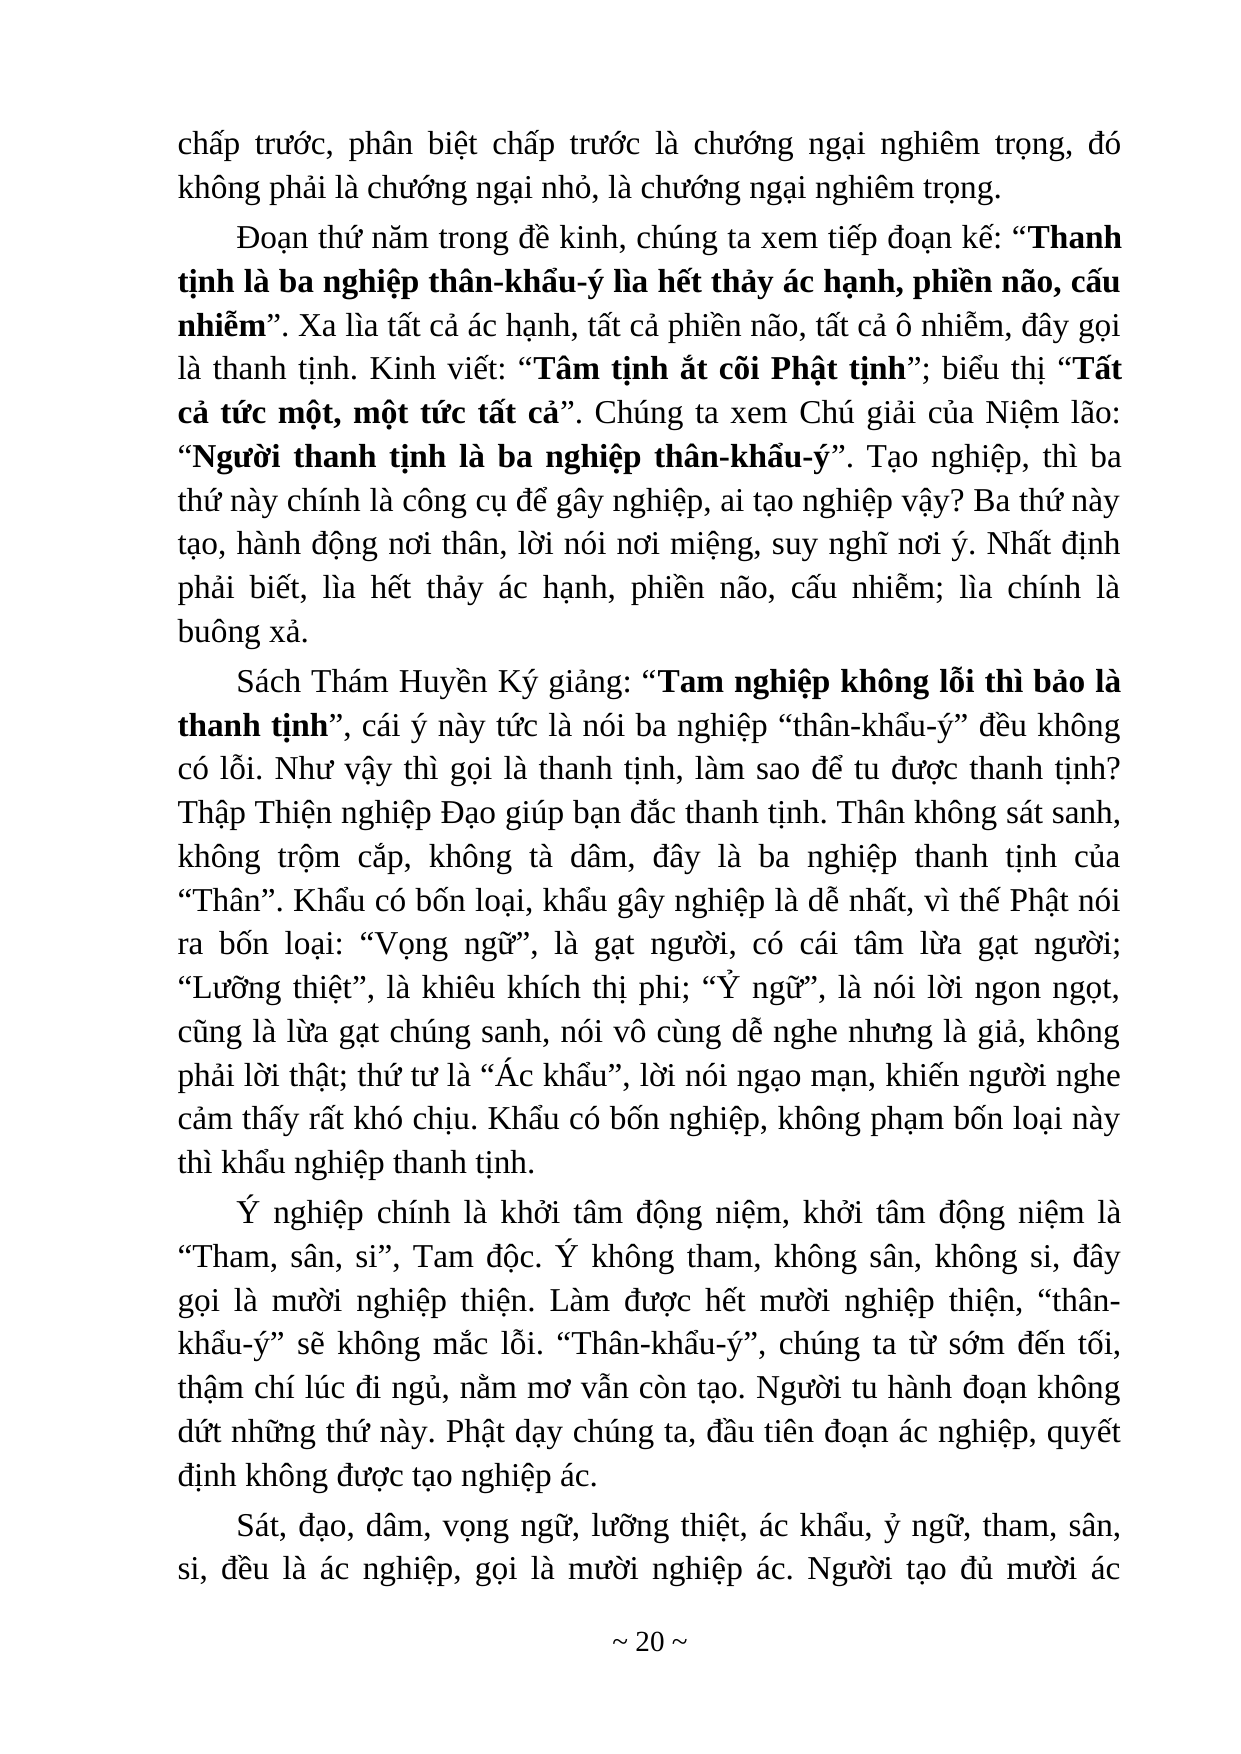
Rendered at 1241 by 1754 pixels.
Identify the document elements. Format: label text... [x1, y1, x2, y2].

text Ý nghiệp chính là khởi tâm động niệm, khởi tâm động niệm là “Tham, sân, si”, Tam độc. Ý không tham, không sân, không si, đây gọi là mười nghiệp thiện. Làm được hết mười nghiệp thiện, “thân-khẩu-ý” sẽ không mắc lỗi. “Thân-khẩu-ý”, chúng ta từ sớm đến tối, thậm chí lúc đi ngủ, nằm mơ vẫn còn tạo. Người tu hành đoạn không dứt những thứ này. Phật dạy chúng ta, đầu tiên đoạn ác nghiệp, quyết định không được tạo nghiệp ác. [177, 1187, 1122, 1493]
text Sách Thám Huyền Ký giảng: “Tam nghiệp không lỗi thì bảo là thanh tịnh”, cái ý này tức là nói ba nghiệp “thân-khẩu-ý” đều không có lỗi. Như vậy thì gọi là thanh tịnh, làm sao để tu được thanh tịnh? Thập Thiện nghiệp Đạo giúp bạn đắc thanh tịnh. Thân không sát sanh, không trộm cắp, không tà dâm, đây là ba nghiệp thanh tịnh của “Thân”. Khẩu có bốn loại, khẩu gây nghiệp là dễ nhất, vì thế Phật nói ra bốn loại: “Vọng ngữ”, là gạt người, có cái tâm lừa gạt người; “Lưỡng thiệt”, là khiêu khích thị phi; “Ỷ ngữ”, là nói lời ngon ngọt, cũng là lừa gạt chúng sanh, nói vô cùng dễ nghe nhưng là giả, không phải lời thật; thứ tư là “Ác khẩu”, lời nói ngạo mạn, khiến người nghe cảm thấy rất khó chịu. Khẩu có bốn nghiệp, không phạm bốn loại này thì khẩu nghiệp thanh tịnh. [177, 656, 1122, 1181]
text Đoạn thứ năm trong đề kinh, chúng ta xem tiếp đoạn kế: “Thanh tịnh là ba nghiệp thân-khẩu-ý lìa hết thảy ác hạnh, phiền não, cấu nhiễm”. Xa lìa tất cả ác hạnh, tất cả phiền não, tất cả ô nhiễm, đây gọi là thanh tịnh. Kinh viết: “Tâm tịnh ắt cõi Phật tịnh”; biểu thị “Tất cả tức một, một tức tất cả”. Chúng ta xem Chú giải của Niệm lão: “Người thanh tịnh là ba nghiệp thân-khẩu-ý”. Tạo nghiệp, thì ba thứ này chính là công cụ để gây nghiệp, ai tạo nghiệp vậy? Ba thứ này tạo, hành động nơi thân, lời nói nơi miệng, suy nghĩ nơi ý. Nhất định phải biết, lìa hết thảy ác hạnh, phiền não, cấu nhiễm; lìa chính là buông xả. [177, 212, 1122, 649]
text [177, 118, 1122, 206]
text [177, 1499, 1122, 1587]
